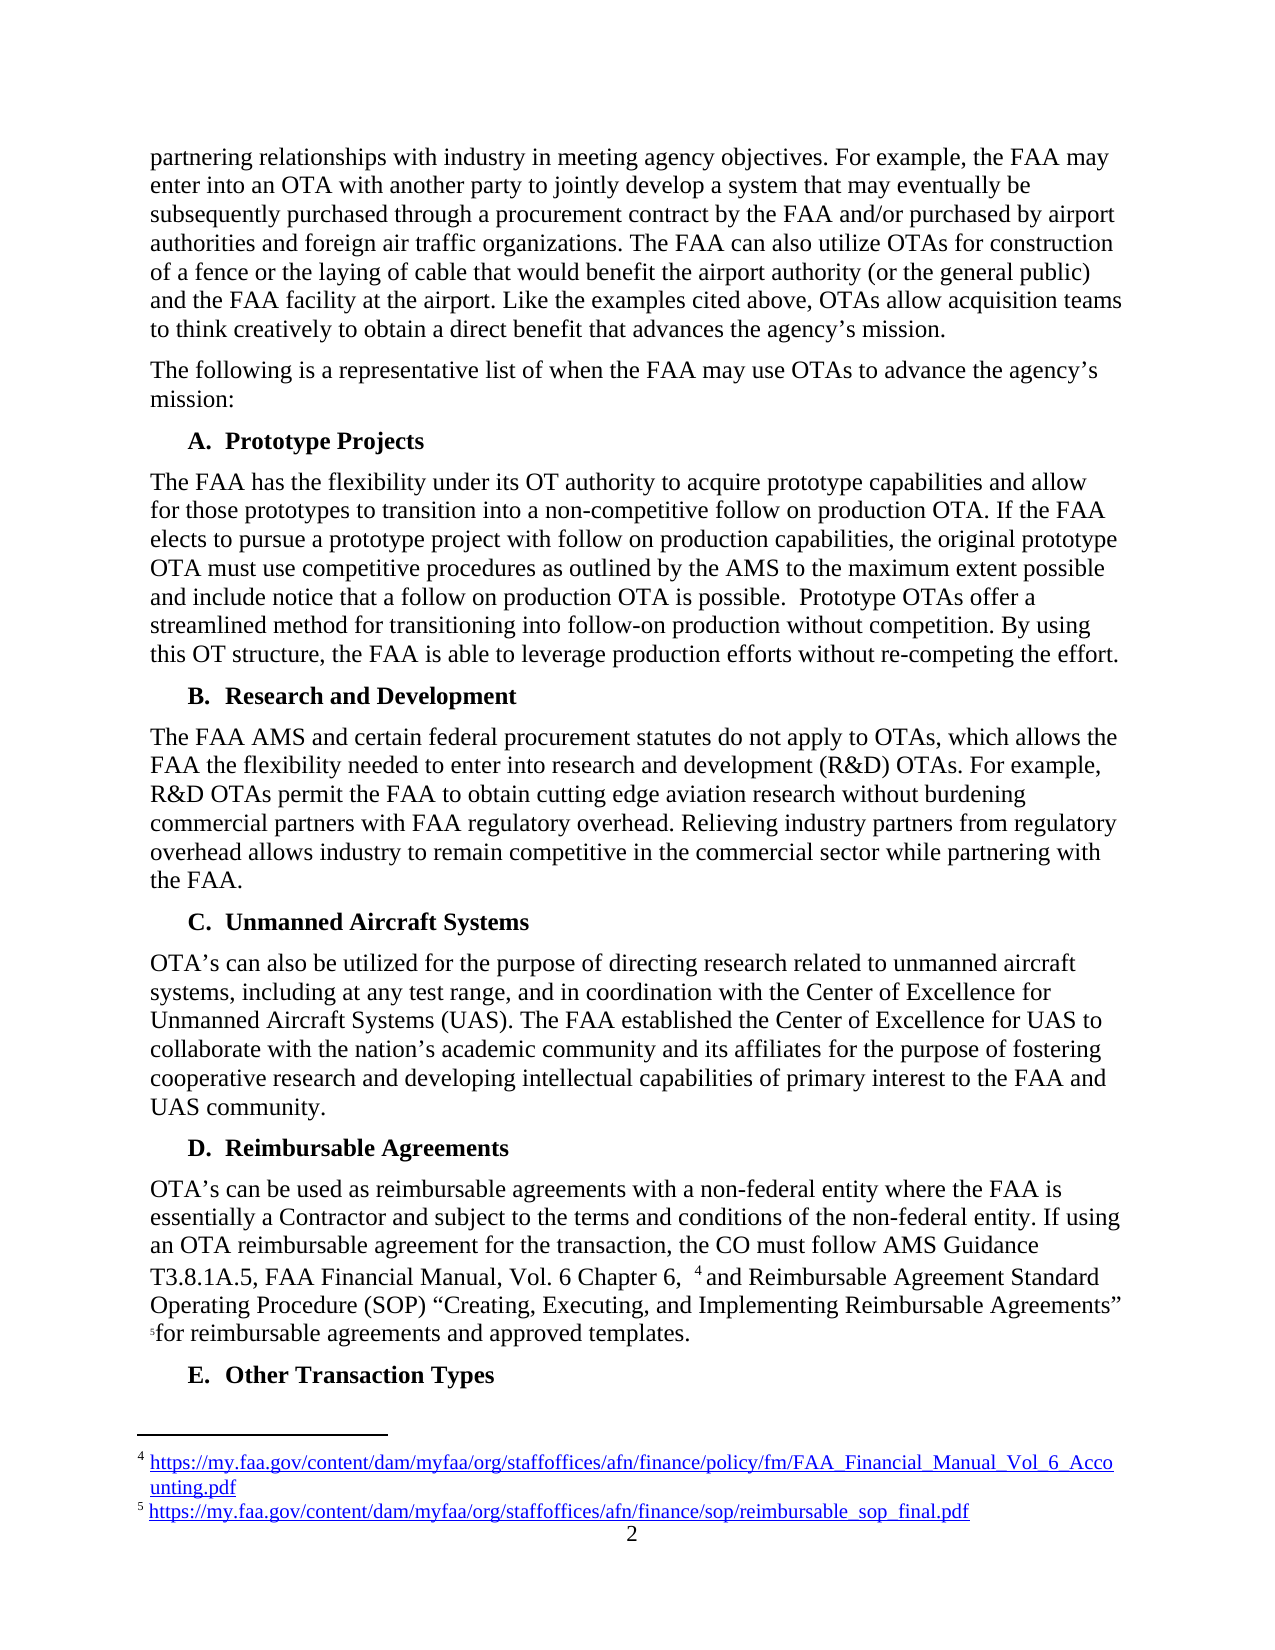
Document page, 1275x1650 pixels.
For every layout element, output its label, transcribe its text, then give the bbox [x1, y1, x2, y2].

text The FAA has the flexibility under its OT authority to acquire prototype capabilities and allow for those prototypes to transition into a non-competitive follow on production OTA. If the FAA elects to pursue a prototype project with follow on production capabilities, the original prototype OTA must use competitive procedures as outlined by the AMS to the maximum extent possible and include notice that a follow on production OTA is possible. Prototype OTAs offer a streamlined method for transitioning into follow-on production without competition. By using this OT structure, the FAA is able to leverage production efforts without re-competing the effort. [150, 467, 1122, 668]
subtitle Prototype Projects [187, 426, 1137, 455]
subtitle Reimbursable Agreements [187, 1133, 1137, 1162]
subtitle Unmanned Aircraft Systems [187, 907, 1137, 936]
text The following is a representative list of when the FAA may use OTAs to advance the agency’s mission: [150, 355, 1124, 413]
subtitle Research and Development [187, 681, 1137, 710]
text OTA’s can be used as reimbursable agreements with a non-federal entity where the FAA is essentially a Contractor and subject to the terms and conditions of the non-federal entity. If using an OTA reimbursable agreement for the transaction, the CO must follow AMS Guidance T3.8.1A.5, FAA Financial Manual, Vol. 6 Chapter 6, and Reimbursable Agreement Standard Operating Procedure (SOP) “Creating, Executing, and Implementing Reimbursable Agreements” for reimbursable agreements and approved templates. [150, 1175, 1137, 1347]
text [150, 142, 1125, 343]
text The FAA AMS and certain federal procurement statutes do not apply to OTAs, which allows the FAA the flexibility needed to enter into research and development (R&D) OTAs. For example, R&D OTAs permit the FAA to obtain cutting edge aviation research without burdening commercial partners with FAA regulatory overhead. Relieving industry partners from regulatory overhead allows industry to remain competitive in the commercial sector while partnering with the FAA. [150, 722, 1123, 894]
subtitle Other Transaction Types [187, 1360, 1137, 1388]
text OTA’s can also be utilized for the purpose of directing research related to unmanned aircraft systems, including at any test range, and in coordination with the Center of Excellence for Unmanned Aircraft Systems (UAS). The FAA established the Center of Excellence for UAS to collaborate with the nation’s academic community and its affiliates for the purpose of fostering cooperative research and developing intellectual capabilities of primary interest to the FAA and UAS community. [150, 948, 1137, 1120]
